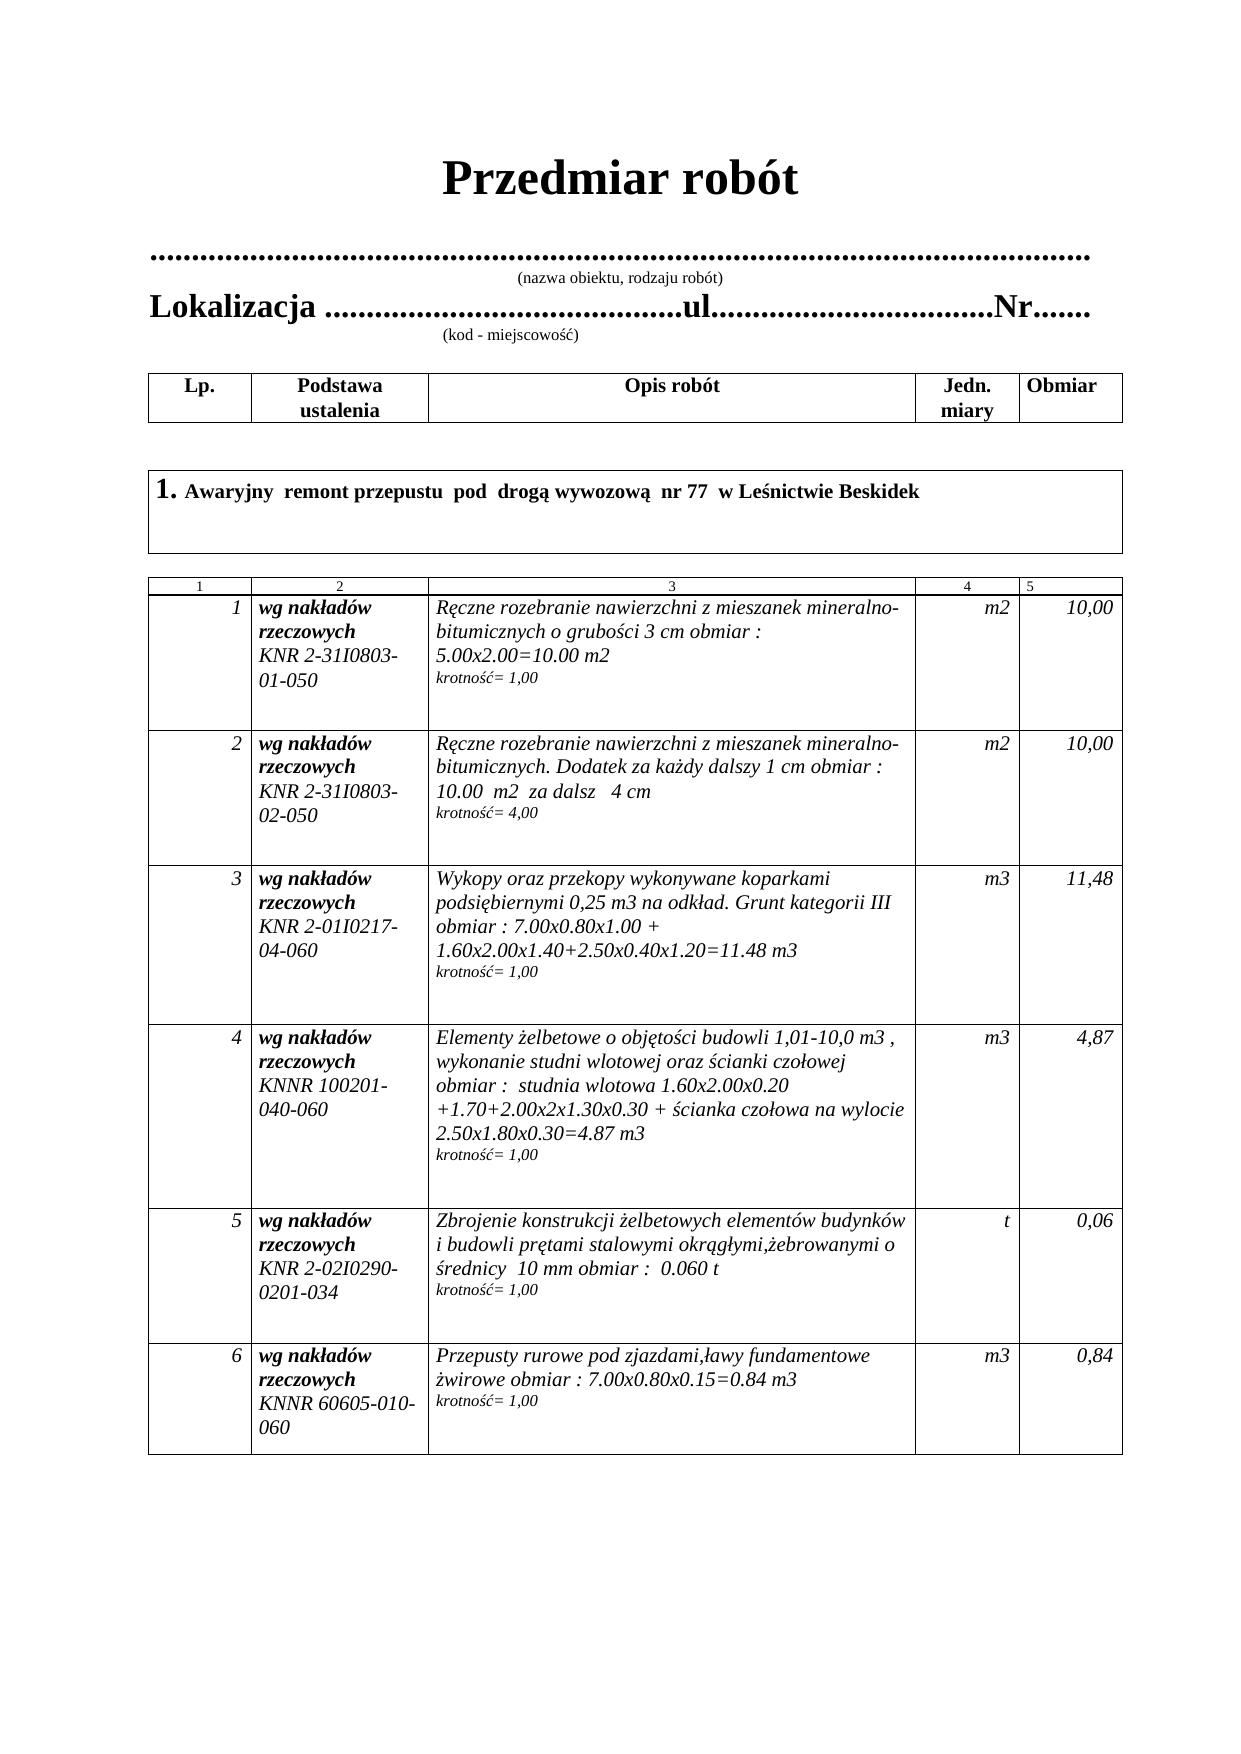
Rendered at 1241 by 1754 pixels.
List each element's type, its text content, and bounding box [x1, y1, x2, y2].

table_cell wg nakładów rzeczowych KNR 2-02I0290-0201-034 [252, 1209, 428, 1342]
table_cell wg nakładów rzeczowych KNNR 100201-040-060 [252, 1025, 428, 1207]
text (kod - miejscowość) [148, 325, 1093, 344]
table_cell wg nakładów rzeczowych KNR 2-01I0217-04-060 [252, 866, 428, 1024]
table_header Lp. [149, 374, 251, 422]
table_header m2 [916, 596, 1019, 730]
text (nazwa obiektu, rodzaju robót) [148, 267, 1093, 287]
table_cell Elementy żelbetowe o objętości budowli 1,01-10,0 m3 , wykonanie studni wlotowej oraz ścianki czołowej obmiar : studnia wlotowa 1.60x2.00x0.20 +1.70+2.00x2x1.30x0.30 + ścianka czołowa na wylocie 2.50x1.80x0.30=4.87 m3 krotność= 1,00 [429, 1025, 915, 1207]
table_cell 10,00 [1020, 731, 1122, 865]
table_cell t [916, 1209, 1019, 1342]
table_cell 0,84 [1020, 1344, 1122, 1453]
table_cell wg nakładów rzeczowych KNNR 60605-010-060 [252, 1344, 428, 1453]
table_header Opis robót [429, 374, 915, 422]
table_header 3 [429, 578, 915, 594]
table_header Jedn. miary [916, 374, 1019, 422]
table_cell wg nakładów rzeczowych KNR 2-31I0803-02-050 [252, 731, 428, 865]
table_header Podstawa ustalenia [252, 374, 428, 422]
table_cell 4 [149, 1025, 251, 1207]
table_cell m3 [916, 1344, 1019, 1453]
table_cell Wykopy oraz przekopy wykonywane koparkami podsiębiernymi 0,25 m3 na odkład. Grunt kategorii III obmiar : 7.00x0.80x1.00 + 1.60x2.00x1.40+2.50x0.40x1.20=11.48 m3 krotność= 1,00 [429, 866, 915, 1024]
table_header Obmiar [1020, 374, 1122, 422]
table_cell m3 [916, 866, 1019, 1024]
table_cell Przepusty rurowe pod zjazdami,ławy fundamentowe żwirowe obmiar : 7.00x0.80x0.15=0.84 m3 krotność= 1,00 [429, 1344, 915, 1453]
table_cell 0,06 [1020, 1209, 1122, 1342]
table_cell 11,48 [1020, 866, 1122, 1024]
text ................................................................................................................. [148, 229, 1093, 267]
table_header wg nakładów rzeczowych KNR 2-31I0803-01-050 [252, 596, 428, 730]
table_header 5 [1020, 578, 1122, 594]
table_cell 2 [149, 731, 251, 865]
table_cell Zbrojenie konstrukcji żelbetowych elementów budynków i budowli prętami stalowymi okrągłymi,żebrowanymi o średnicy 10 mm obmiar : 0.060 t krotność= 1,00 [429, 1209, 915, 1342]
table_header 10,00 [1020, 596, 1122, 730]
table_cell 4,87 [1020, 1025, 1122, 1207]
table_header 1 [149, 578, 251, 594]
table_cell m2 [916, 731, 1019, 865]
table_header Ręczne rozebranie nawierzchni z mieszanek mineralno-bitumicznych o grubości 3 cm obmiar : 5.00x2.00=10.00 m2 krotność= 1,00 [429, 596, 915, 730]
table_cell 6 [149, 1344, 251, 1453]
table_cell 3 [149, 866, 251, 1024]
table_cell Ręczne rozebranie nawierzchni z mieszanek mineralno-bitumicznych. Dodatek za każdy dalszy 1 cm obmiar : 10.00 m2 za dalsz 4 cm krotność= 4,00 [429, 731, 915, 865]
table_header 4 [916, 578, 1019, 594]
table_header 2 [252, 578, 428, 594]
table_header 1 [149, 596, 251, 730]
table_cell 5 [149, 1209, 251, 1342]
table_header 1. Awaryjny remont przepustu pod drogą wywozową nr 77 w Leśnictwie Beskidek [149, 471, 1122, 552]
table_cell m3 [916, 1025, 1019, 1207]
text Lokalizacja ...........................................ul..................................Nr....... [148, 287, 1093, 325]
text Przedmiar robót [148, 148, 1093, 205]
